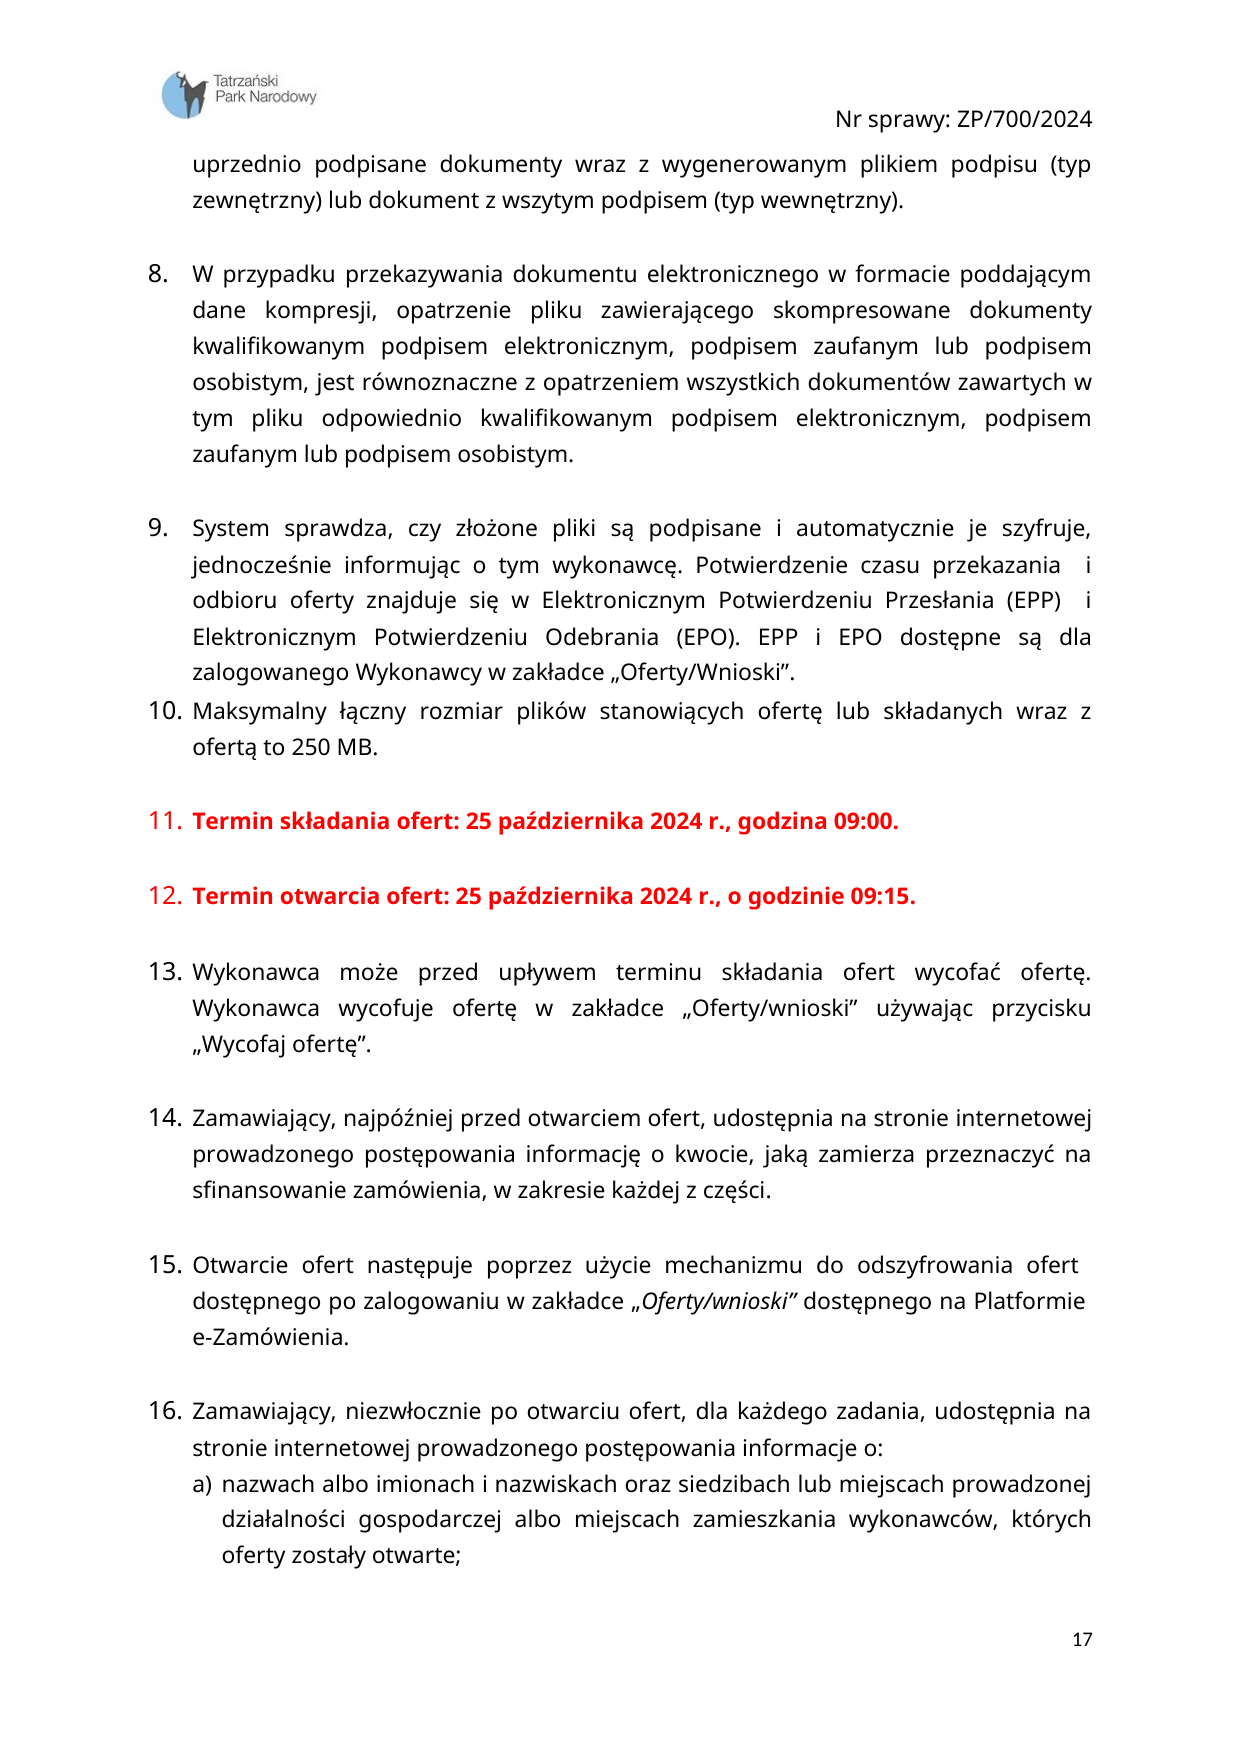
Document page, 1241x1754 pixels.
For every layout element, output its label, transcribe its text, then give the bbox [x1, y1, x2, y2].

list Termin otwarcia ofert: 25 października 2024 r., o godzinie 09:15. [148, 878, 1093, 912]
picture [137, 39, 343, 138]
list Zamawiający, niezwłocznie po otwarciu ofert, dla każdego zadania, udostępnia na stronie internetowej prowadzonego postępowania informacje o: [148, 1393, 1093, 1463]
list nazwach albo imionach i nazwiskach oraz siedzibach lub miejscach prowadzonej działalności gospodarczej albo miejscach zamieszkania wykonawców, których oferty zostały otwarte; [192, 1467, 1093, 1571]
list Wykonawca może przed upływem terminu składania ofert wycofać ofertę. Wykonawca wycofuje ofertę w zakładce „Oferty/wnioski” używając przycisku „Wycofaj ofertę”. [148, 953, 1093, 1059]
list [148, 148, 1093, 215]
list Termin składania ofert: 25 października 2024 r., godzina 09:00. [148, 803, 1093, 837]
list System sprawdza, czy złożone pliki są podpisane i automatycznie je szyfruje, jednocześnie informując o tym wykonawcę. Potwierdzenie czasu przekazania i odbioru oferty znajduje się w Elektronicznym Potwierdzeniu Przesłania (EPP) i Elektronicznym Potwierdzeniu Odebrania (EPO). EPP i EPO dostępne są dla zalogowanego Wykonawcy w zakładce „Oferty/Wnioski”. [148, 510, 1093, 688]
list Maksymalny łączny rozmiar plików stanowiących ofertę lub składanych wraz z ofertą to 250 MB. [148, 692, 1093, 762]
list Zamawiający, najpóźniej przed otwarciem ofert, udostępnia na stronie internetowej prowadzonego postępowania informację o kwocie, jaką zamierza przeznaczyć na sfinansowanie zamówienia, w zakresie każdej z części. [148, 1100, 1093, 1206]
list Otwarcie ofert następuje poprzez użycie mechanizmu do odszyfrowania ofert dostępnego po zalogowaniu w zakładce „Oferty/wnioski” dostępnego na Platformie e-Zamówienia. [148, 1246, 1093, 1352]
list W przypadku przekazywania dokumentu elektronicznego w formacie poddającym dane kompresji, opatrzenie pliku zawierającego skompresowane dokumenty kwalifikowanym podpisem elektronicznym, podpisem zaufanym lub podpisem osobistym, jest równoznaczne z opatrzeniem wszystkich dokumentów zawartych w tym pliku odpowiednio kwalifikowanym podpisem elektronicznym, podpisem zaufanym lub podpisem osobistym. [148, 255, 1093, 469]
